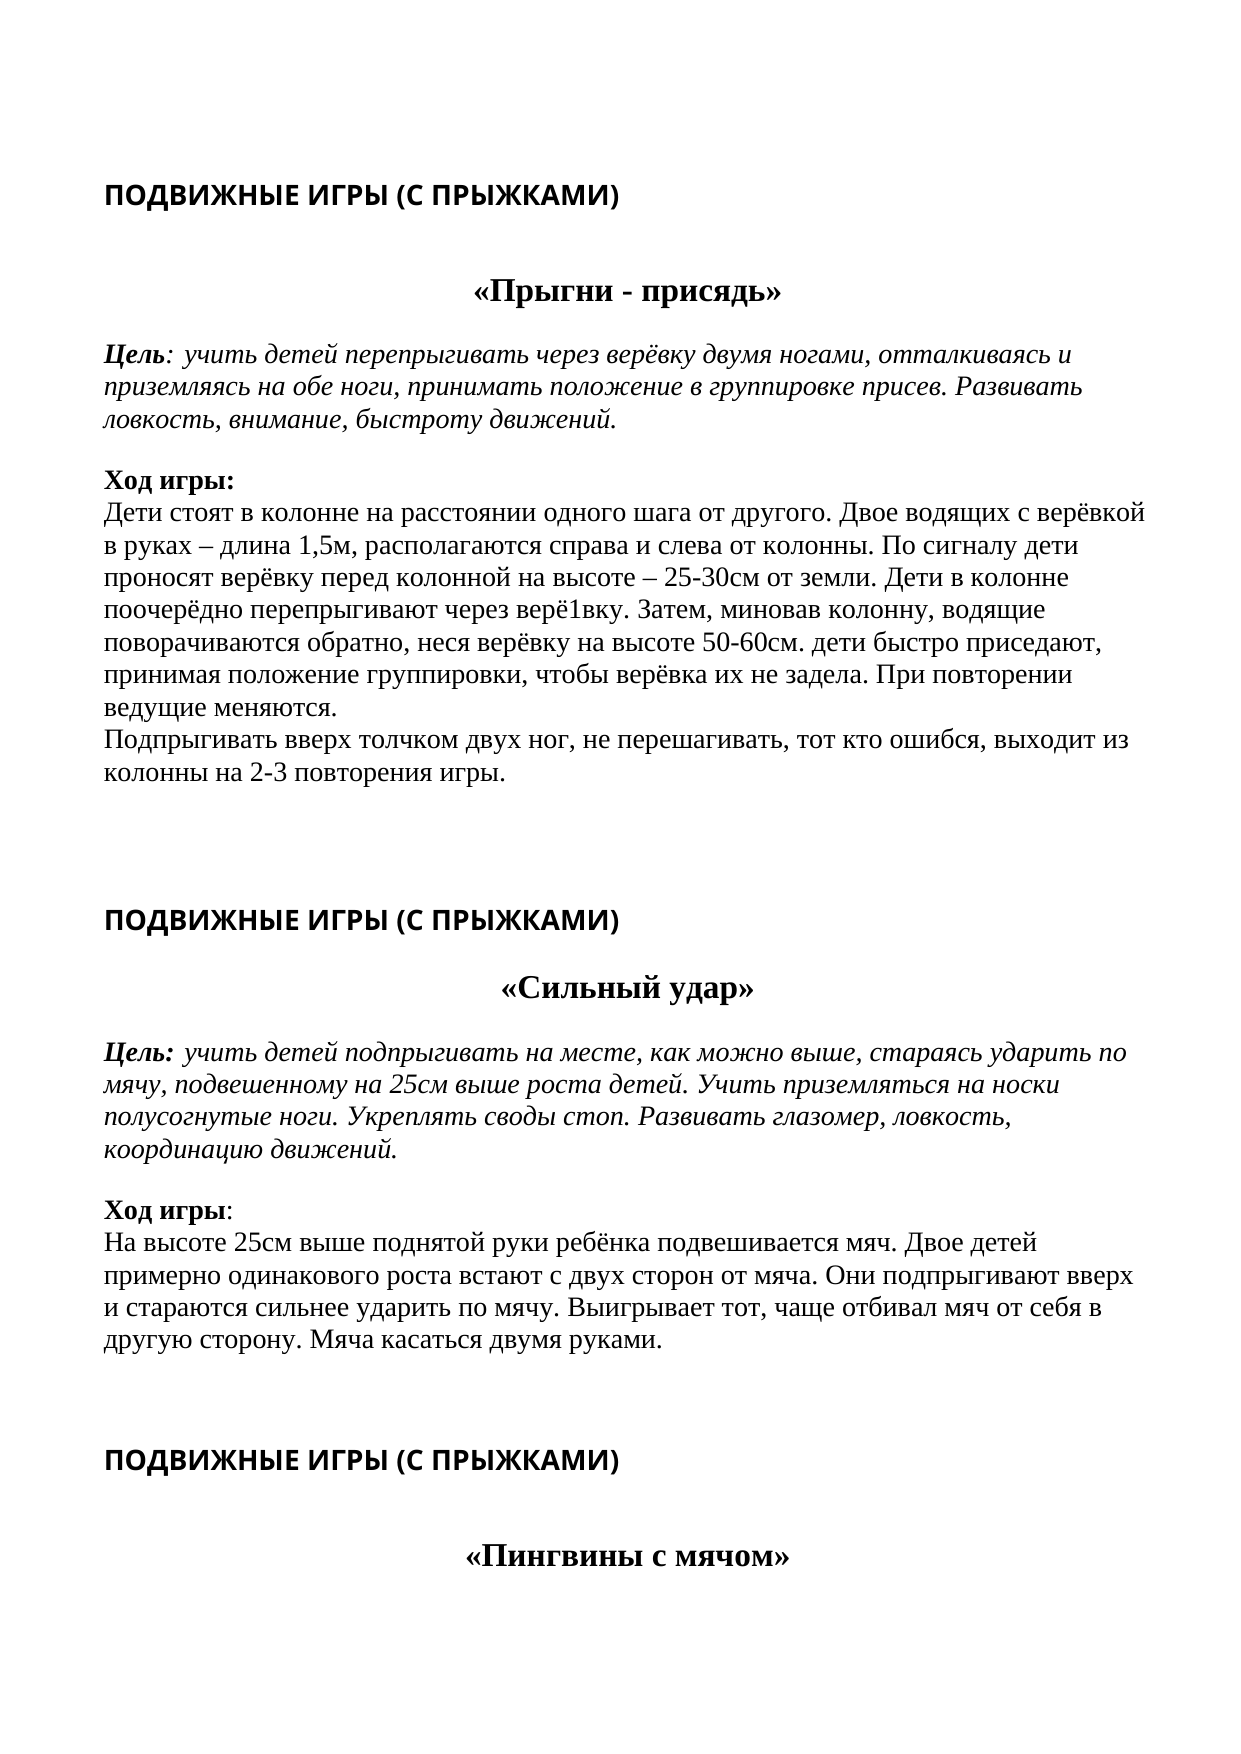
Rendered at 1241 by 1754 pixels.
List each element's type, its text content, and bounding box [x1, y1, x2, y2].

text ПОДВИЖНЫЕ ИГРЫ (С ПРЫЖКАМИ) [103, 1441, 1152, 1479]
text Ход игры: [103, 463, 1152, 495]
text Цель: учить детей подпрыгивать на месте, как можно выше, стараясь ударить по мячу, подвешенному на 25см выше роста детей. Учить приземляться на носки полусогнутые ноги. Укреплять своды стоп. Развивать глазомер, ловкость, координацию движений. [103, 1035, 1152, 1164]
text Ход игры: [103, 1193, 1152, 1225]
text Дети стоят в колонне на расстоянии одного шага от другого. Двое водящих с верёвкой в руках – длина 1,5м, располагаются справа и слева от колонны. По сигналу дети проносят верёвку перед колонной на высоте – 25-30см от земли. Дети в колонне поочерёдно перепрыгивают через верё1вку. Затем, миновав колонну, водящие поворачиваются обратно, неся верёвку на высоте 50-60см. дети быстро приседают, принимая положение группировки, чтобы верёвка их не задела. При повторении ведущие меняются. [103, 495, 1152, 722]
text «Пингвины с мячом» [103, 1536, 1152, 1574]
text Цель: учить детей перепрыгивать через верёвку двумя ногами, отталкиваясь и приземляясь на обе ноги, принимать положение в группировке присев. Развивать ловкость, внимание, быстроту движений. [103, 337, 1152, 434]
text ПОДВИЖНЫЕ ИГРЫ (С ПРЫЖКАМИ) [103, 175, 1152, 213]
text «Сильный удар» [103, 968, 1152, 1006]
text Подпрыгивать вверх толчком двух ног, не перешагивать, тот кто ошибся, выходит из колонны на 2-3 повторения игры. [103, 722, 1152, 787]
text «Прыгни - присядь» [103, 270, 1152, 308]
text ПОДВИЖНЫЕ ИГРЫ (С ПРЫЖКАМИ) [103, 901, 1152, 939]
text На высоте 25см выше поднятой руки ребёнка подвешивается мяч. Двое детей примерно одинакового роста встают с двух сторон от мяча. Они подпрыгивают вверх и стараются сильнее ударить по мячу. Выигрывает тот, чаще отбивал мяч от себя в другую сторону. Мяча касаться двумя руками. [103, 1225, 1152, 1355]
